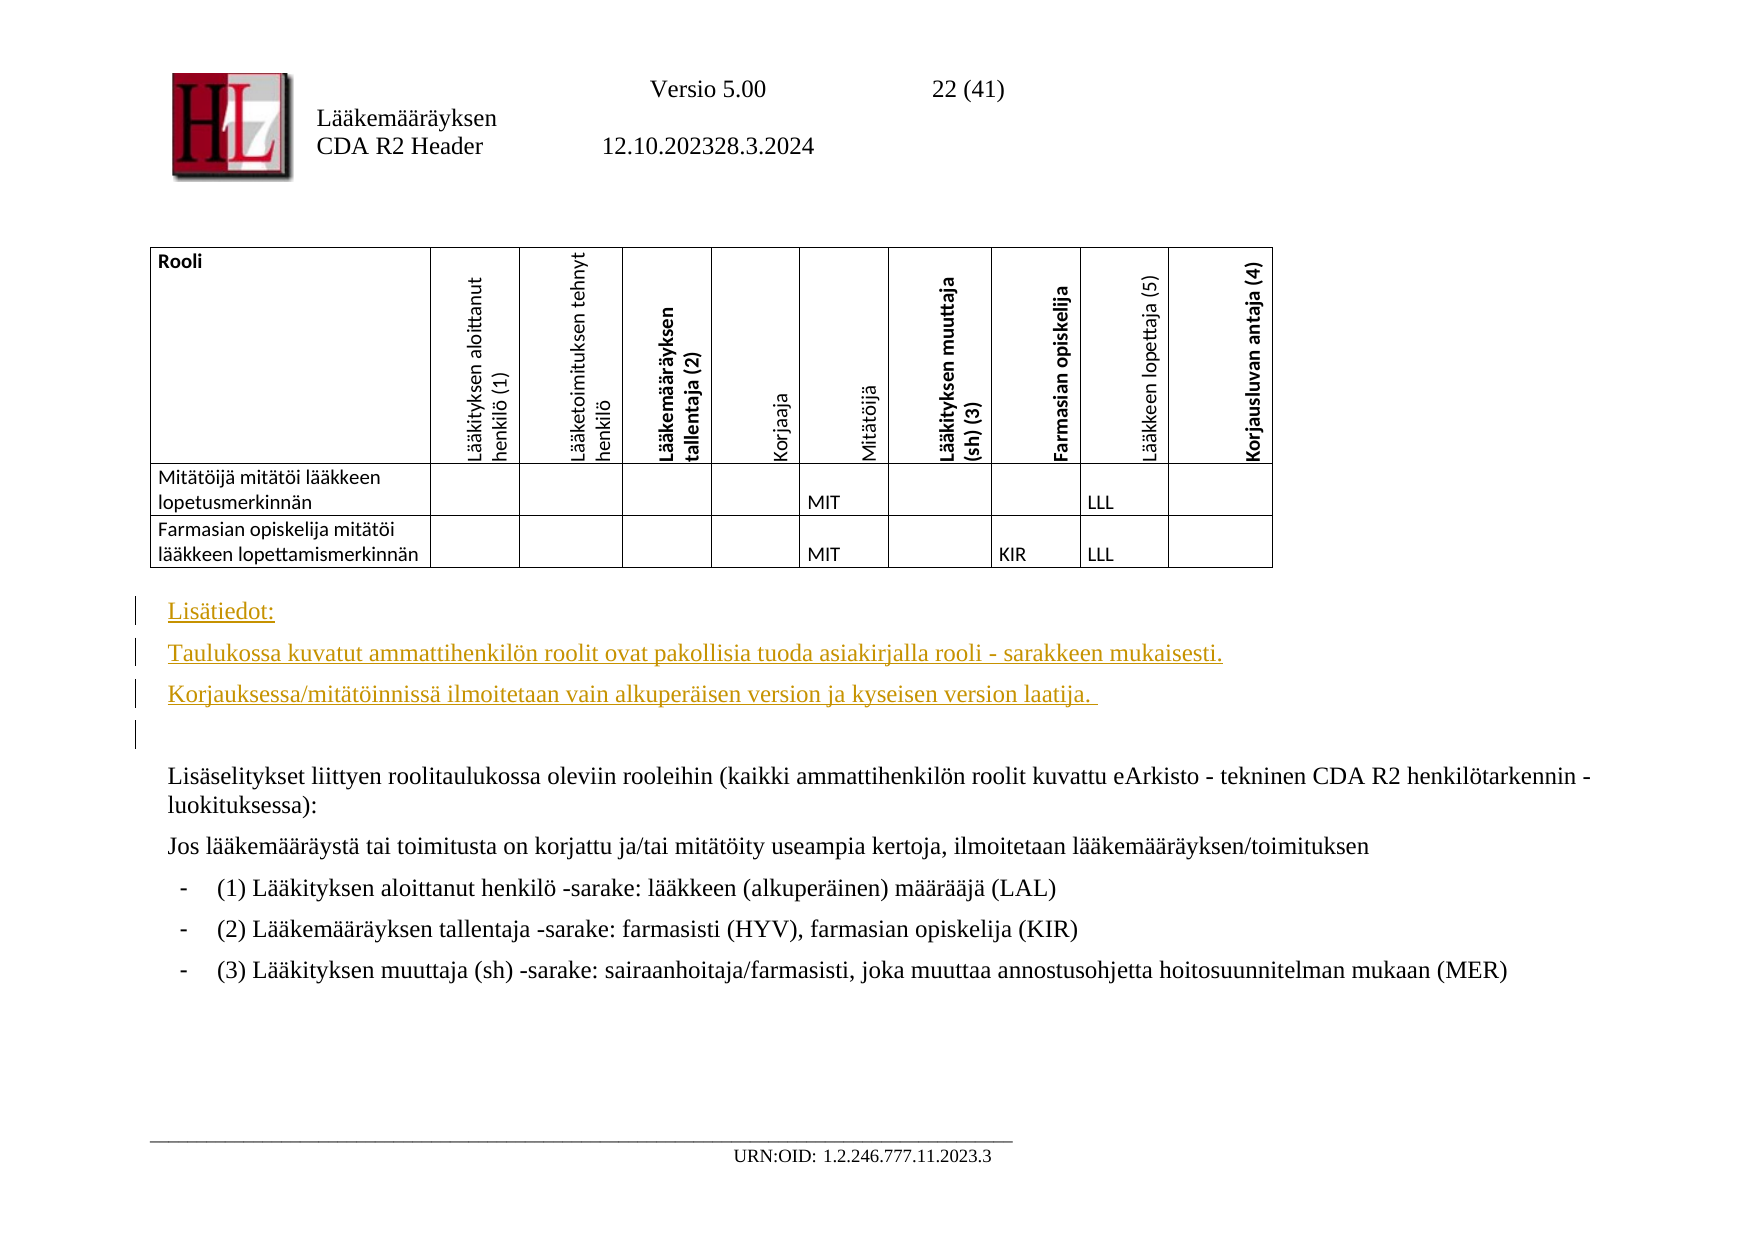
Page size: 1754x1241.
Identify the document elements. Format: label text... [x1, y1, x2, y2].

table_cell [623, 516, 711, 567]
list (3) Lääkityksen muuttaja (sh) -sarake: sairaanhoitaja/farmasisti, joka muuttaa annostusohjetta hoitosuunnitelman mukaan (MER) [179, 955, 1604, 984]
table_header Korjaaja [712, 248, 799, 463]
table_cell [623, 464, 711, 515]
table_cell [1169, 516, 1272, 567]
table_cell MIT [800, 464, 888, 515]
table_cell [520, 516, 622, 567]
table_header Lääkemääräyksen tallentaja (2) [623, 248, 711, 463]
table_cell [431, 464, 519, 515]
table_cell [520, 464, 622, 515]
table_header Mitätöijä [800, 248, 888, 463]
text Lisäselitykset liittyen roolitaulukossa oleviin rooleihin (kaikki ammattihenkilön roolit kuvattu eArkisto - tekninen CDA R2 henkilötarkennin -luokituksessa): [167, 761, 1604, 819]
table_cell [889, 516, 991, 567]
table_cell [431, 516, 519, 567]
table_header Farmasian opiskelija [992, 248, 1080, 463]
table_cell Mitätöijä mitätöi lääkkeen lopetusmerkinnän [151, 464, 430, 515]
list (1) Lääkityksen aloittanut henkilö -sarake: lääkkeen (alkuperäinen) määrääjä (LAL) [179, 873, 1604, 901]
table_header Rooli [151, 248, 430, 463]
table_cell LLL [1081, 516, 1168, 567]
table_header Lääkkeen lopettaja (5) [1081, 248, 1168, 463]
table_cell [1169, 464, 1272, 515]
table_cell KIR [992, 516, 1080, 567]
text Jos lääkemääräystä tai toimitusta on korjattu ja/tai mitätöity useampia kertoja, ilmoitetaan lääkemääräyksen/toimituksen [167, 831, 1604, 860]
picture [172, 73, 295, 182]
table_header Korjausluvan antaja (4) [1169, 248, 1272, 463]
table_cell LLL [1081, 464, 1168, 515]
table_cell [712, 516, 799, 567]
table_header Lääketoimituksen tehnyt henkilö [520, 248, 622, 463]
table_cell MIT [800, 516, 888, 567]
table_cell [992, 464, 1080, 515]
table_cell [889, 464, 991, 515]
list (2) Lääkemääräyksen tallentaja -sarake: farmasisti (HYV), farmasian opiskelija (KIR) [179, 914, 1604, 943]
table_header Lääkityksen aloittanut henkilö (1) [431, 248, 519, 463]
table_header Lääkityksen muuttaja (sh) (3) [889, 248, 991, 463]
table_cell Farmasian opiskelija mitätöi lääkkeen lopettamismerkinnän [151, 516, 430, 567]
table_cell [712, 464, 799, 515]
